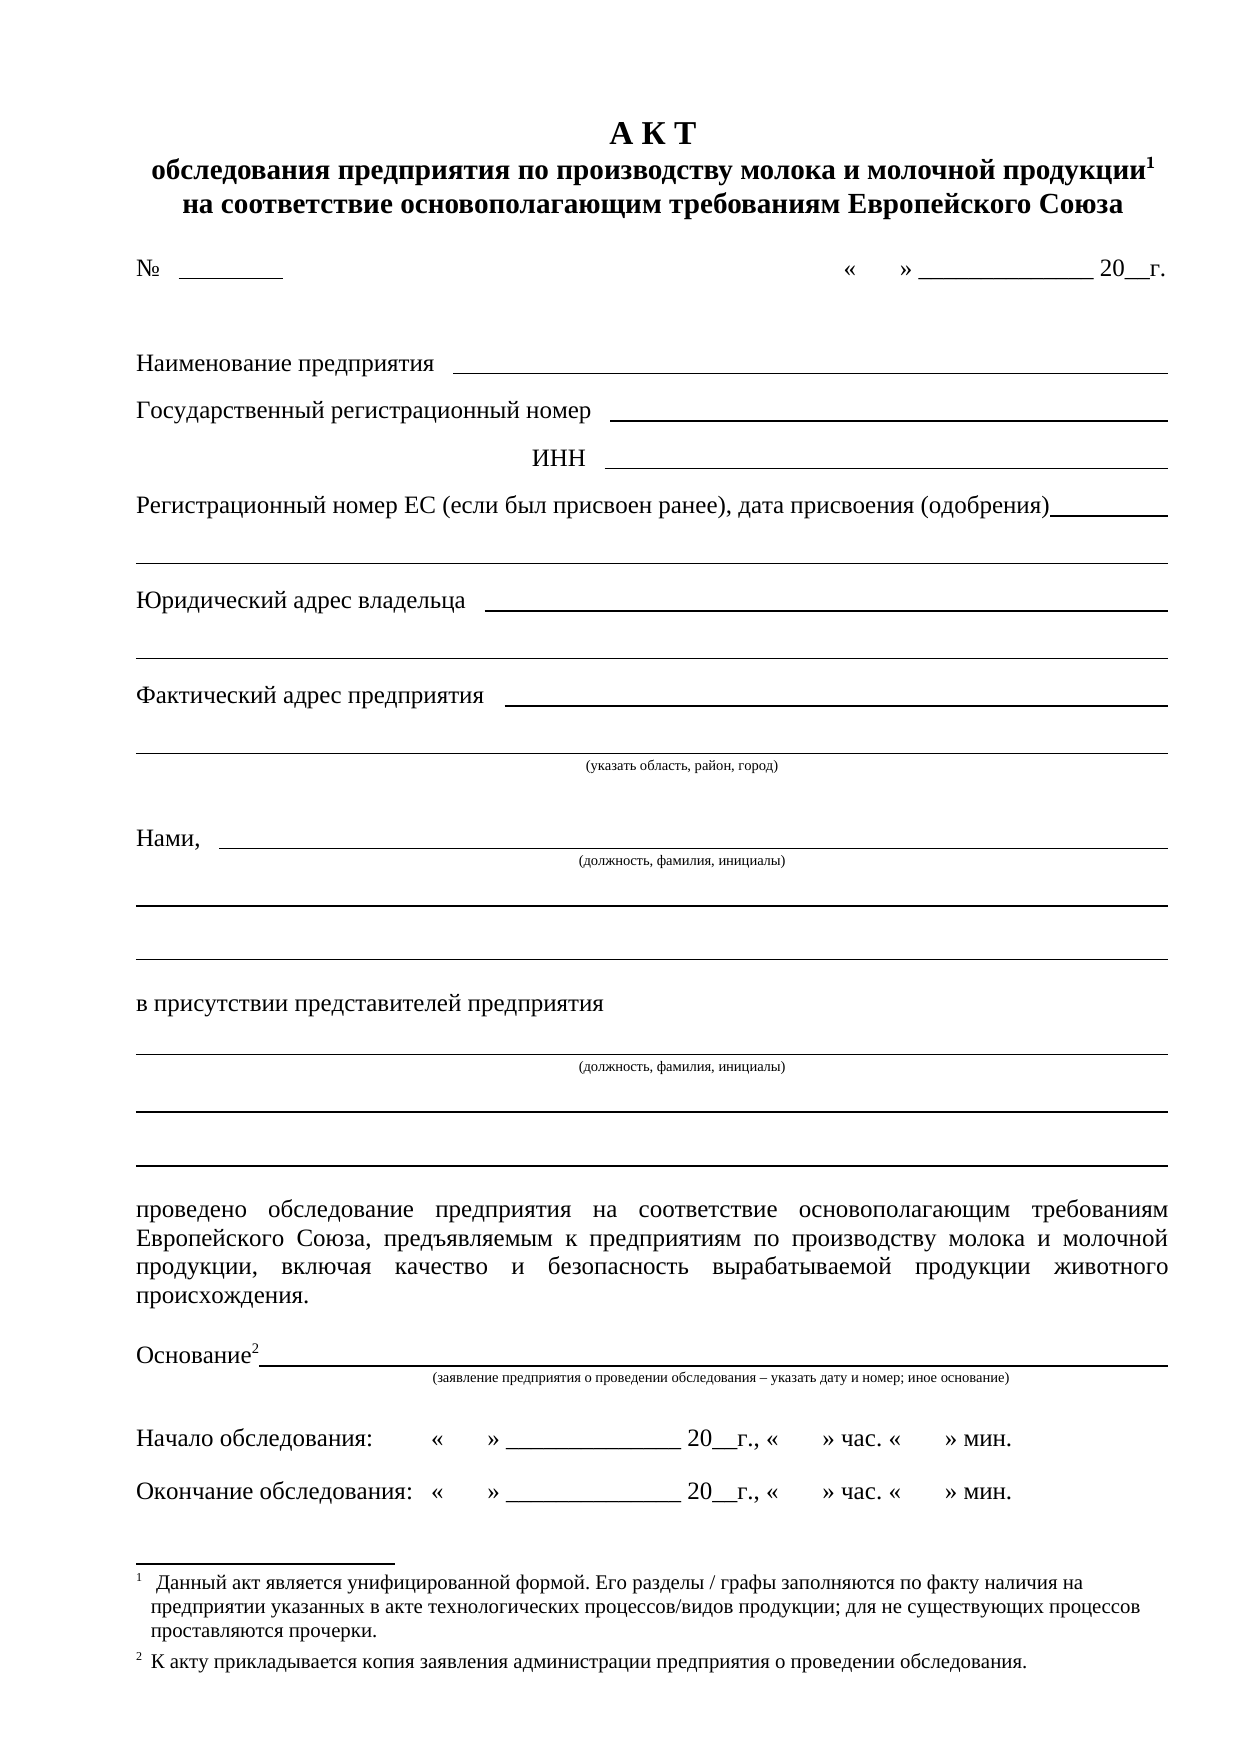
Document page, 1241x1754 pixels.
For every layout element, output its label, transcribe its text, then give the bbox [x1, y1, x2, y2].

text (должность, фамилия, инициалы) [194, 851, 1169, 880]
text Основание [136, 1340, 1169, 1369]
subtitle А К Т обследования предприятия по производству молока и молочной продукции на соответствие основополагающим требованиям Европейского Союза [136, 114, 1169, 220]
text Наименование предприятия [136, 348, 1169, 376]
text № « » ______________ 20__г. [136, 253, 1169, 281]
text Государственный регистрационный номер [136, 395, 1169, 424]
text (должность, фамилия, инициалы) [194, 1058, 1169, 1086]
text в присутствии представителей предприятия [136, 988, 1169, 1016]
text Юридический адрес владельца [136, 585, 1169, 614]
text Нами, [136, 823, 1169, 851]
text ИНН [525, 443, 1169, 471]
text Начало обследования: « » ______________ 20__г., « » час. « » мин. [136, 1423, 1169, 1451]
text Фактический адрес предприятия [136, 680, 1169, 709]
text (заявление предприятия о проведении обследования – указать дату и номер; иное основание) [272, 1369, 1169, 1398]
text Окончание обследования: « » ______________ 20__г., « » час. « » мин. [136, 1476, 1169, 1505]
text проведено обследование предприятия на соответствие основополагающим требованиям Европейского Союза, предъявляемым к предприятиям по производству молока и молочной продукции, включая качество и безопасность вырабатываемой продукции животного происхождения. [136, 1194, 1169, 1309]
text (указать область, район, город) [194, 756, 1169, 785]
text Регистрационный номер ЕС (если был присвоен ранее), дата присвоения (одобрения) [136, 490, 1169, 519]
